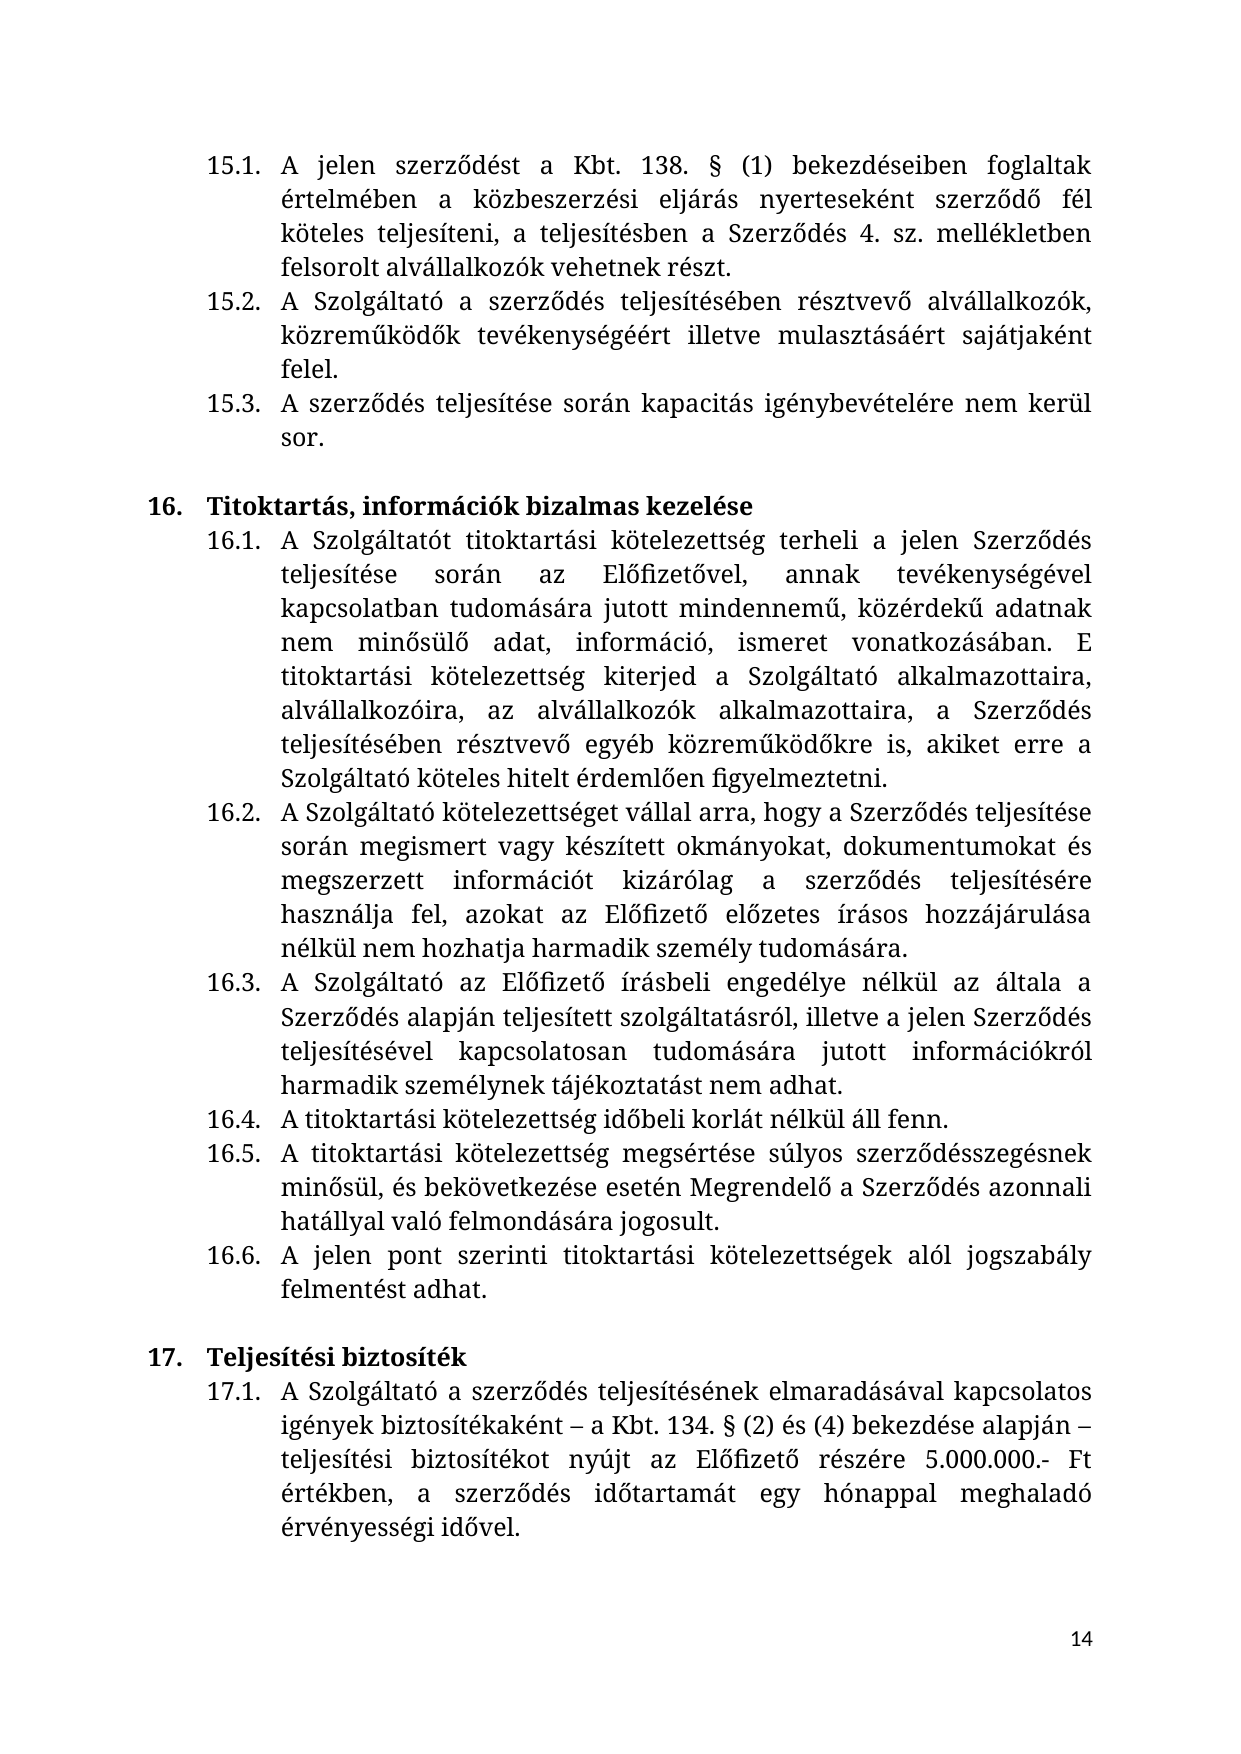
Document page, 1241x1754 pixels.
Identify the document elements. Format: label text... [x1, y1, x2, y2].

list A Szolgáltatót titoktartási kötelezettség terheli a jelen Szerződés teljesítése során az Előfizetővel, annak tevékenységével kapcsolatban tudomására jutott mindennemű, közérdekű adatnak nem minősülő adat, információ, ismeret vonatkozásában. E titoktartási kötelezettség kiterjed a Szolgáltató alkalmazottaira, alvállalkozóira, az alvállalkozók alkalmazottaira, a Szerződés teljesítésében résztvevő egyéb közreműködőkre is, akiket erre a Szolgáltató köteles hitelt érdemlően figyelmeztetni. [207, 522, 1093, 795]
list Teljesítési biztosíték [148, 1340, 1093, 1374]
list A jelen szerződést a Kbt. 138. § (1) bekezdéseiben foglaltak értelmében a közbeszerzési eljárás nyerteseként szerződő fél köteles teljesíteni, a teljesítésben a Szerződés 4. sz. mellékletben felsorolt alvállalkozók vehetnek részt. [207, 148, 1093, 284]
list A szerződés teljesítése során kapacitás igénybevételére nem kerül sor. [207, 386, 1093, 454]
list A titoktartási kötelezettség időbeli korlát nélkül áll fenn. [207, 1101, 1093, 1135]
list Titoktartás, információk bizalmas kezelése [148, 488, 1093, 522]
list A Szolgáltató az Előfizető írásbeli engedélye nélkül az általa a Szerződés alapján teljesített szolgáltatásról, illetve a jelen Szerződés teljesítésével kapcsolatosan tudomására jutott információkról harmadik személynek tájékoztatást nem adhat. [207, 965, 1093, 1101]
list A Szolgáltató a szerződés teljesítésében résztvevő alvállalkozók, közreműködők tevékenységéért illetve mulasztásáért sajátjaként felel. [207, 284, 1093, 386]
list A Szolgáltató a szerződés teljesítésének elmaradásával kapcsolatos igények biztosítékaként – a Kbt. 134. § (2) és (4) bekezdése alapján – teljesítési biztosítékot nyújt az Előfizető részére 5.000.000.- Ft értékben, a szerződés időtartamát egy hónappal meghaladó érvényességi idővel. [207, 1374, 1093, 1544]
list A Szolgáltató kötelezettséget vállal arra, hogy a Szerződés teljesítése során megismert vagy készített okmányokat, dokumentumokat és megszerzett információt kizárólag a szerződés teljesítésére használja fel, azokat az Előfizető előzetes írásos hozzájárulása nélkül nem hozhatja harmadik személy tudomására. [207, 795, 1093, 965]
list A titoktartási kötelezettség megsértése súlyos szerződésszegésnek minősül, és bekövetkezése esetén Megrendelő a Szerződés azonnali hatállyal való felmondására jogosult. [207, 1135, 1093, 1238]
list A jelen pont szerinti titoktartási kötelezettségek alól jogszabály felmentést adhat. [207, 1238, 1093, 1306]
